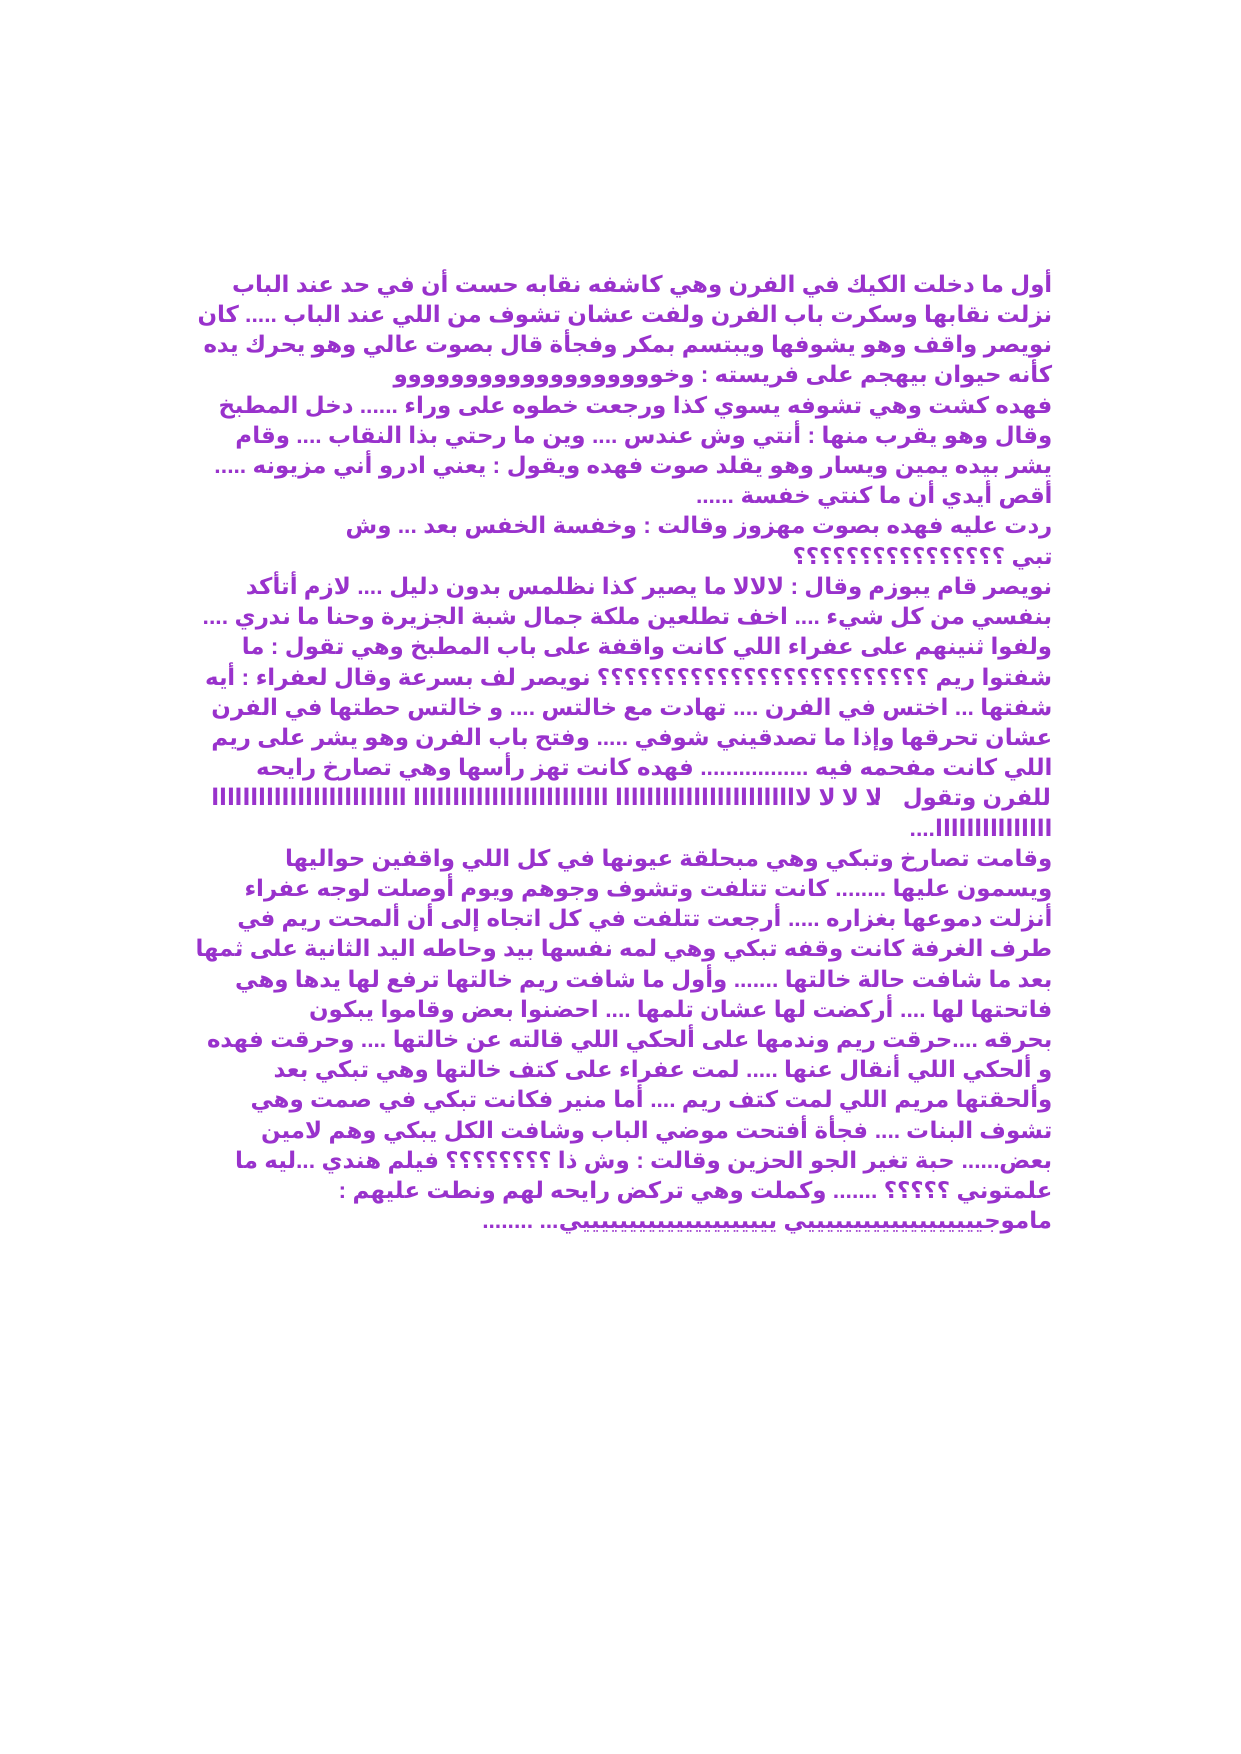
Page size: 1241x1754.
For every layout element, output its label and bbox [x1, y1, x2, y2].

text [187, 150, 1053, 1596]
